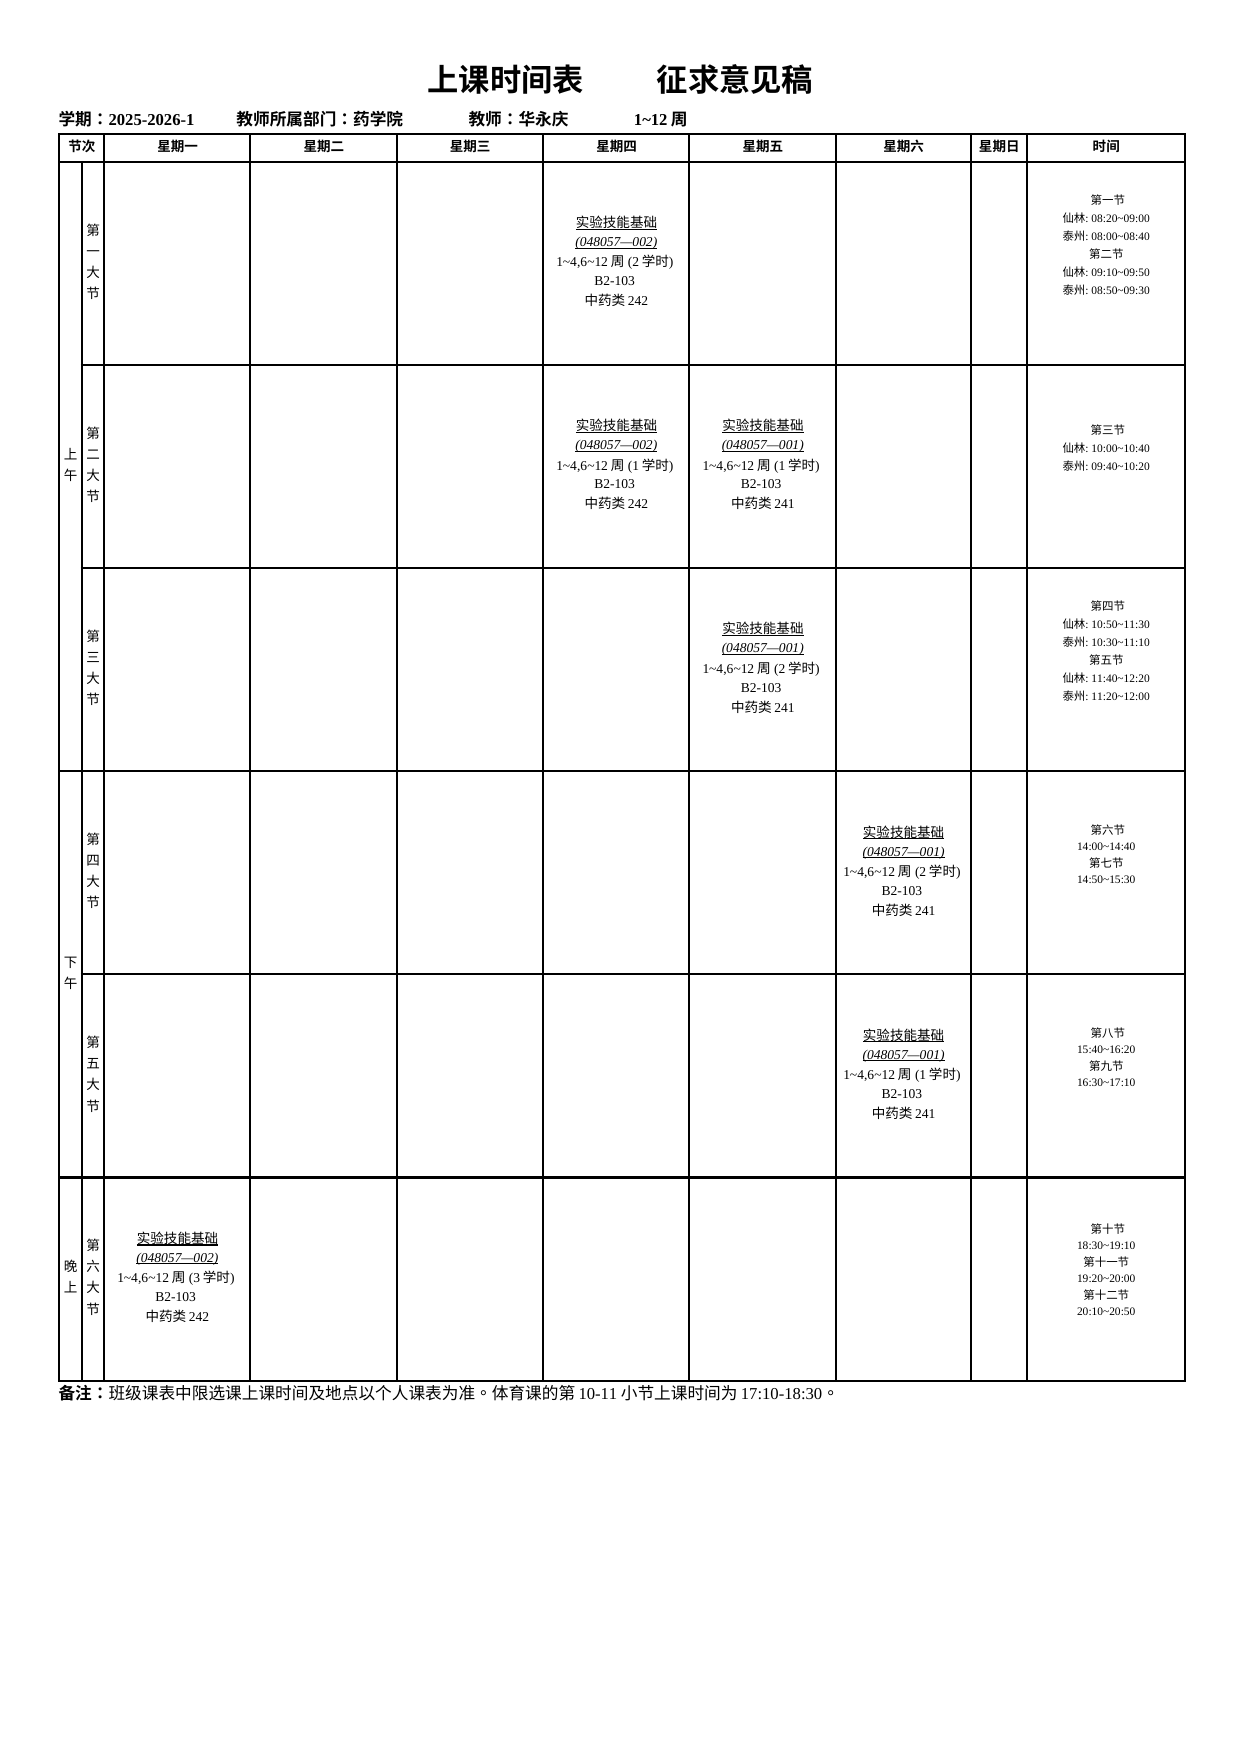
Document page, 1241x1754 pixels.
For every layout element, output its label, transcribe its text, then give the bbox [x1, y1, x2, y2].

table_cell 晚上 [60, 1179, 81, 1379]
table_cell [972, 366, 1026, 567]
table_cell [972, 163, 1026, 364]
table_cell [398, 163, 542, 364]
table_cell [251, 772, 396, 973]
table_cell 第三大节 [83, 569, 103, 770]
table_cell 实验技能基础 (048057—002) 1~4,6~12周 (1学时) B2-103 中药类242 [544, 366, 688, 567]
table_cell [105, 366, 249, 567]
table_cell [105, 569, 249, 770]
table_cell [972, 975, 1026, 1176]
text 备注：班级课表中限选课上课时间及地点以个人课表为准。体育课的第10-11小节上课时间为17:10-18:30。 [58, 1382, 1182, 1404]
table_cell [837, 569, 970, 770]
table_cell [105, 163, 249, 364]
table_header 星期一 [105, 135, 249, 161]
table_cell [398, 569, 542, 770]
table_header 星期日 [972, 135, 1026, 161]
table_cell [251, 366, 396, 567]
table_cell [690, 772, 835, 973]
table_cell 第六大节 [83, 1179, 103, 1379]
table_cell [690, 163, 835, 364]
table_header 星期三 [398, 135, 542, 161]
table_cell 第三节 仙林: 10:00~10:40 泰州: 09:40~10:20 [1028, 366, 1184, 567]
table_cell 实验技能基础 (048057—001) 1~4,6~12周 (1学时) B2-103 中药类241 [837, 975, 970, 1176]
table_cell 第一大节 [83, 163, 103, 364]
table_header 时间 [1028, 135, 1184, 161]
table_cell [251, 975, 396, 1176]
table_cell 实验技能基础 (048057—001) 1~4,6~12周 (2学时) B2-103 中药类241 [837, 772, 970, 973]
table_cell 实验技能基础 (048057—001) 1~4,6~12周 (2学时) B2-103 中药类241 [690, 569, 835, 770]
table_cell [398, 1179, 542, 1379]
table_cell [837, 1179, 970, 1379]
table_cell 第五大节 [83, 975, 103, 1176]
table_cell 上午 [60, 163, 81, 770]
table_cell [972, 569, 1026, 770]
table_cell [972, 1179, 1026, 1379]
table_cell [544, 1179, 688, 1379]
table_header 星期六 [837, 135, 970, 161]
text 学期：2025-2026-1 教师所属部门：药学院 教师：华永庆 1~12周 [58, 107, 1182, 130]
table_cell 实验技能基础 (048057—002) 1~4,6~12周 (2学时) B2-103 中药类242 [544, 163, 688, 364]
table_cell [251, 569, 396, 770]
table_header 星期五 [690, 135, 835, 161]
table_header 节次 [60, 135, 103, 161]
table_cell [837, 163, 970, 364]
table_cell [105, 772, 249, 973]
table_cell 实验技能基础 (048057—001) 1~4,6~12周 (1学时) B2-103 中药类241 [690, 366, 835, 567]
table_cell 第四大节 [83, 772, 103, 973]
table_cell [544, 772, 688, 973]
table_header 星期四 [544, 135, 688, 161]
table_cell 第四节 仙林: 10:50~11:30 泰州: 10:30~11:10 第五节 仙林: 11:40~12:20 泰州: 11:20~12:00 [1028, 569, 1184, 770]
table_cell [251, 1179, 396, 1379]
table_header 星期二 [251, 135, 396, 161]
table_cell [544, 975, 688, 1176]
table_cell [690, 975, 835, 1176]
table_cell [837, 366, 970, 567]
table_cell 第十节 18:30~19:10 第十一节 19:20~20:00 第十二节 20:10~20:50 [1028, 1179, 1184, 1379]
table_cell [398, 772, 542, 973]
table_cell 第一节 仙林: 08:20~09:00 泰州: 08:00~08:40 第二节 仙林: 09:10~09:50 泰州: 08:50~09:30 [1028, 163, 1184, 364]
text 上课时间表 征求意见稿 [58, 58, 1182, 101]
table_cell [105, 975, 249, 1176]
table_cell 下午 [60, 772, 81, 1176]
table_cell [544, 569, 688, 770]
table_cell [398, 366, 542, 567]
table_cell [398, 975, 542, 1176]
table_cell 第二大节 [83, 366, 103, 567]
table_cell [251, 163, 396, 364]
table_cell [690, 1179, 835, 1379]
table_cell 第六节 14:00~14:40 第七节 14:50~15:30 [1028, 772, 1184, 973]
table_cell 第八节 15:40~16:20 第九节 16:30~17:10 [1028, 975, 1184, 1176]
table_cell [972, 772, 1026, 973]
table_cell 实验技能基础 (048057—002) 1~4,6~12周 (3学时) B2-103 中药类242 [105, 1179, 249, 1379]
